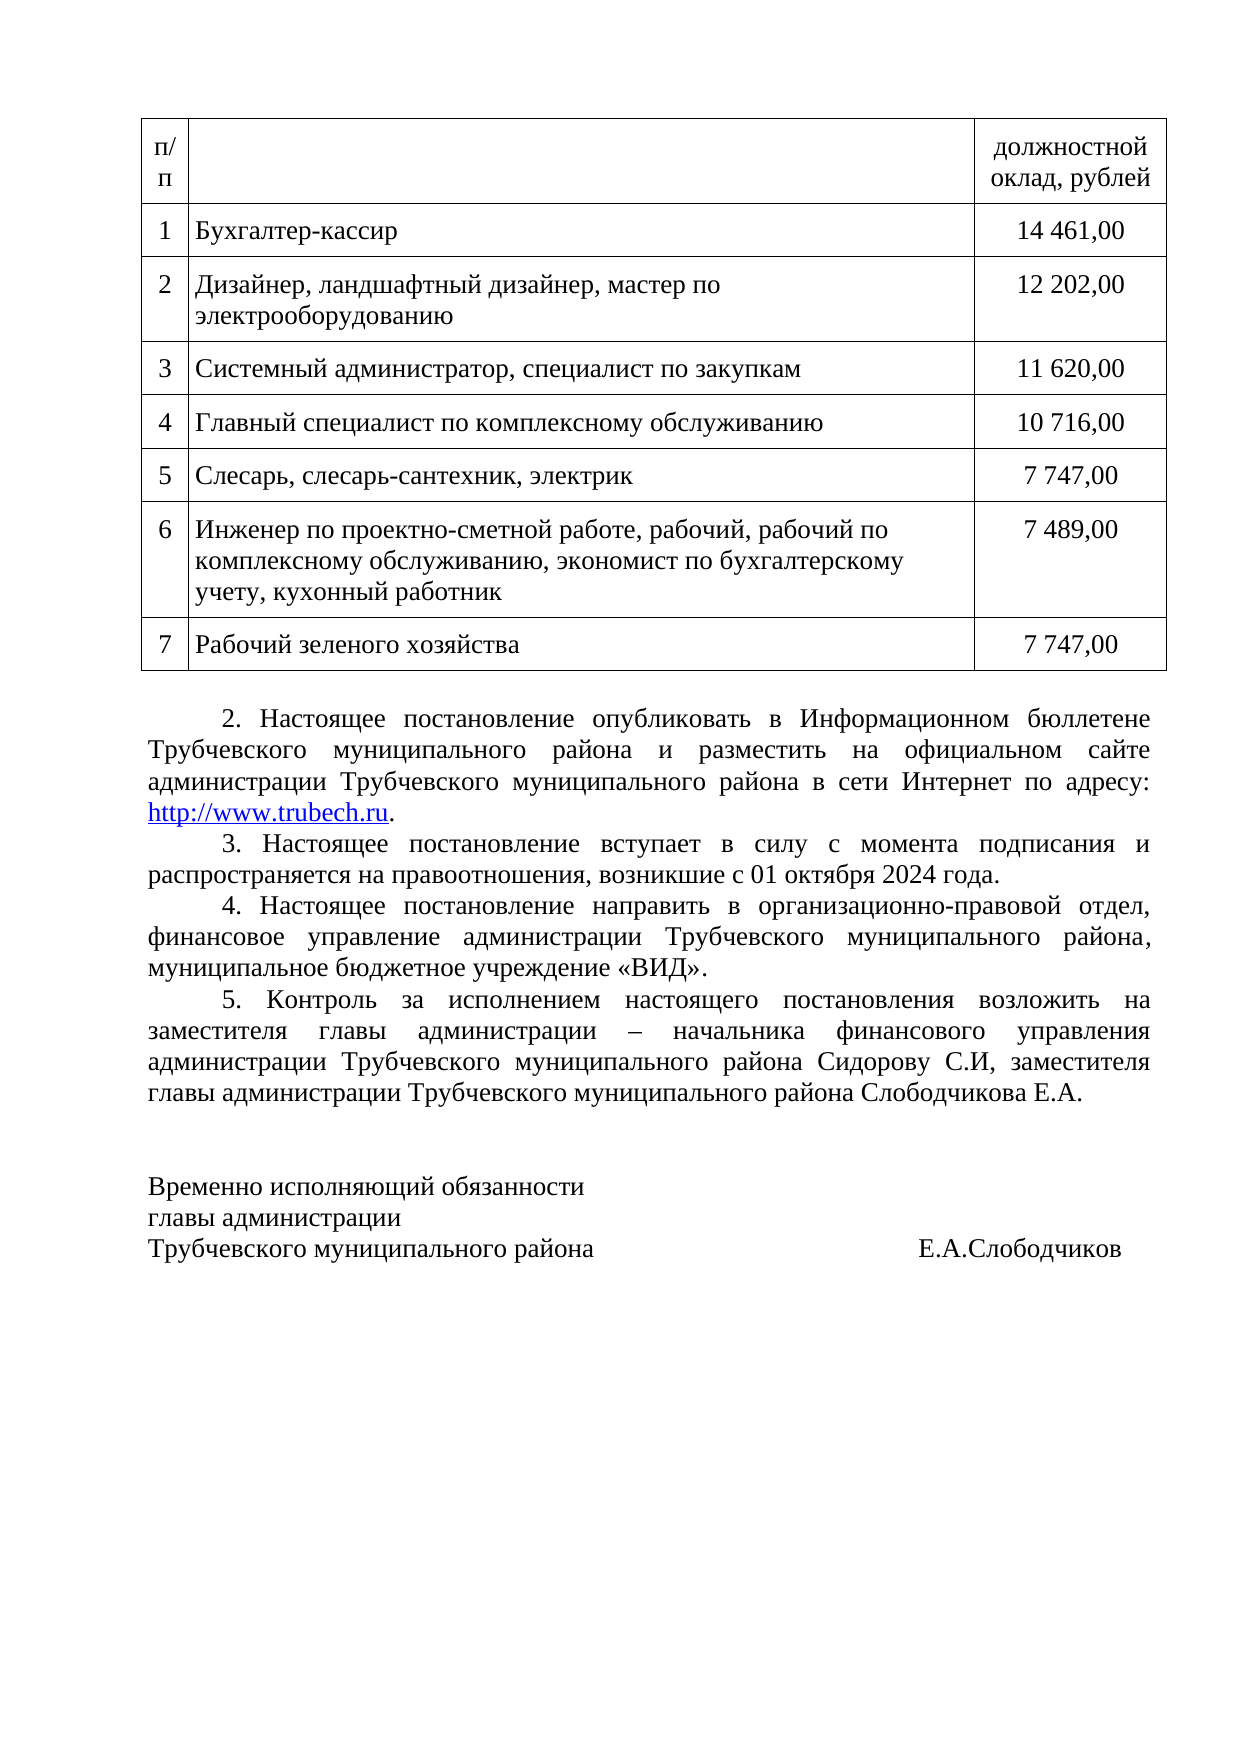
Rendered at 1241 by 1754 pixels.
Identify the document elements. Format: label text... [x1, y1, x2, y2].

table_cell Системный администратор, специалист по закупкам [189, 342, 974, 394]
text главы администрации [148, 1201, 1152, 1232]
text Трубчевского муниципального района Е.А.Слободчиков [148, 1232, 1152, 1263]
text Временно исполняющий обязанности [148, 1169, 1152, 1201]
table_cell 7 489,00 [975, 502, 1166, 617]
table_cell 14 461,00 [975, 204, 1166, 256]
table_cell Рабочий зеленого хозяйства [189, 618, 974, 670]
table_cell 7 [142, 618, 188, 670]
table_cell 10 716,00 [975, 395, 1166, 448]
table_cell 6 [142, 502, 188, 617]
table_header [975, 119, 1166, 203]
table_cell 3 [142, 342, 188, 394]
table_cell Главный специалист по комплексному обслуживанию [189, 395, 974, 448]
table_cell 4 [142, 395, 188, 448]
table_cell 7 747,00 [975, 449, 1166, 501]
table_cell Инженер по проектно-сметной работе, рабочий, рабочий по комплексному обслуживанию, экономист по бухгалтерскому учету, кухонный работник [189, 502, 974, 617]
table_cell 7 747,00 [975, 618, 1166, 670]
table_cell 1 [142, 204, 188, 256]
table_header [189, 119, 974, 203]
table_header N п/п [142, 119, 188, 203]
table_cell 11 620,00 [975, 342, 1166, 394]
table_cell 2 [142, 257, 188, 341]
text 4. Настоящее постановление направить в организационно-правовой отдел, финансовое управление администрации Трубчевского муниципального района, муниципальное бюджетное учреждение «ВИД». [148, 889, 1152, 983]
table_cell 12 202,00 [975, 257, 1166, 341]
text 3. Настоящее постановление вступает в силу с момента подписания и распространяется на правоотношения, возникшие с 01 октября 2024 года. [148, 827, 1152, 889]
text 5. Контроль за исполнением настоящего постановления возложить на заместителя главы администрации – начальника финансового управления администрации Трубчевского муниципального района Сидорову С.И, заместителя главы администрации Трубчевского муниципального района Слободчикова Е.А. [148, 983, 1152, 1107]
table_cell Слесарь, слесарь-сантехник, электрик [189, 449, 974, 501]
table_cell Бухгалтер-кассир [189, 204, 974, 256]
table_cell 5 [142, 449, 188, 501]
text 2. Настоящее постановление опубликовать в Информационном бюллетене Трубчевского муниципального района и разместить на официальном сайте администрации Трубчевского муниципального района в сети Интернет по адресу: http://www.trubech.ru. [148, 702, 1152, 827]
table_cell Дизайнер, ландшафтный дизайнер, мастер по электрооборудованию [189, 257, 974, 341]
